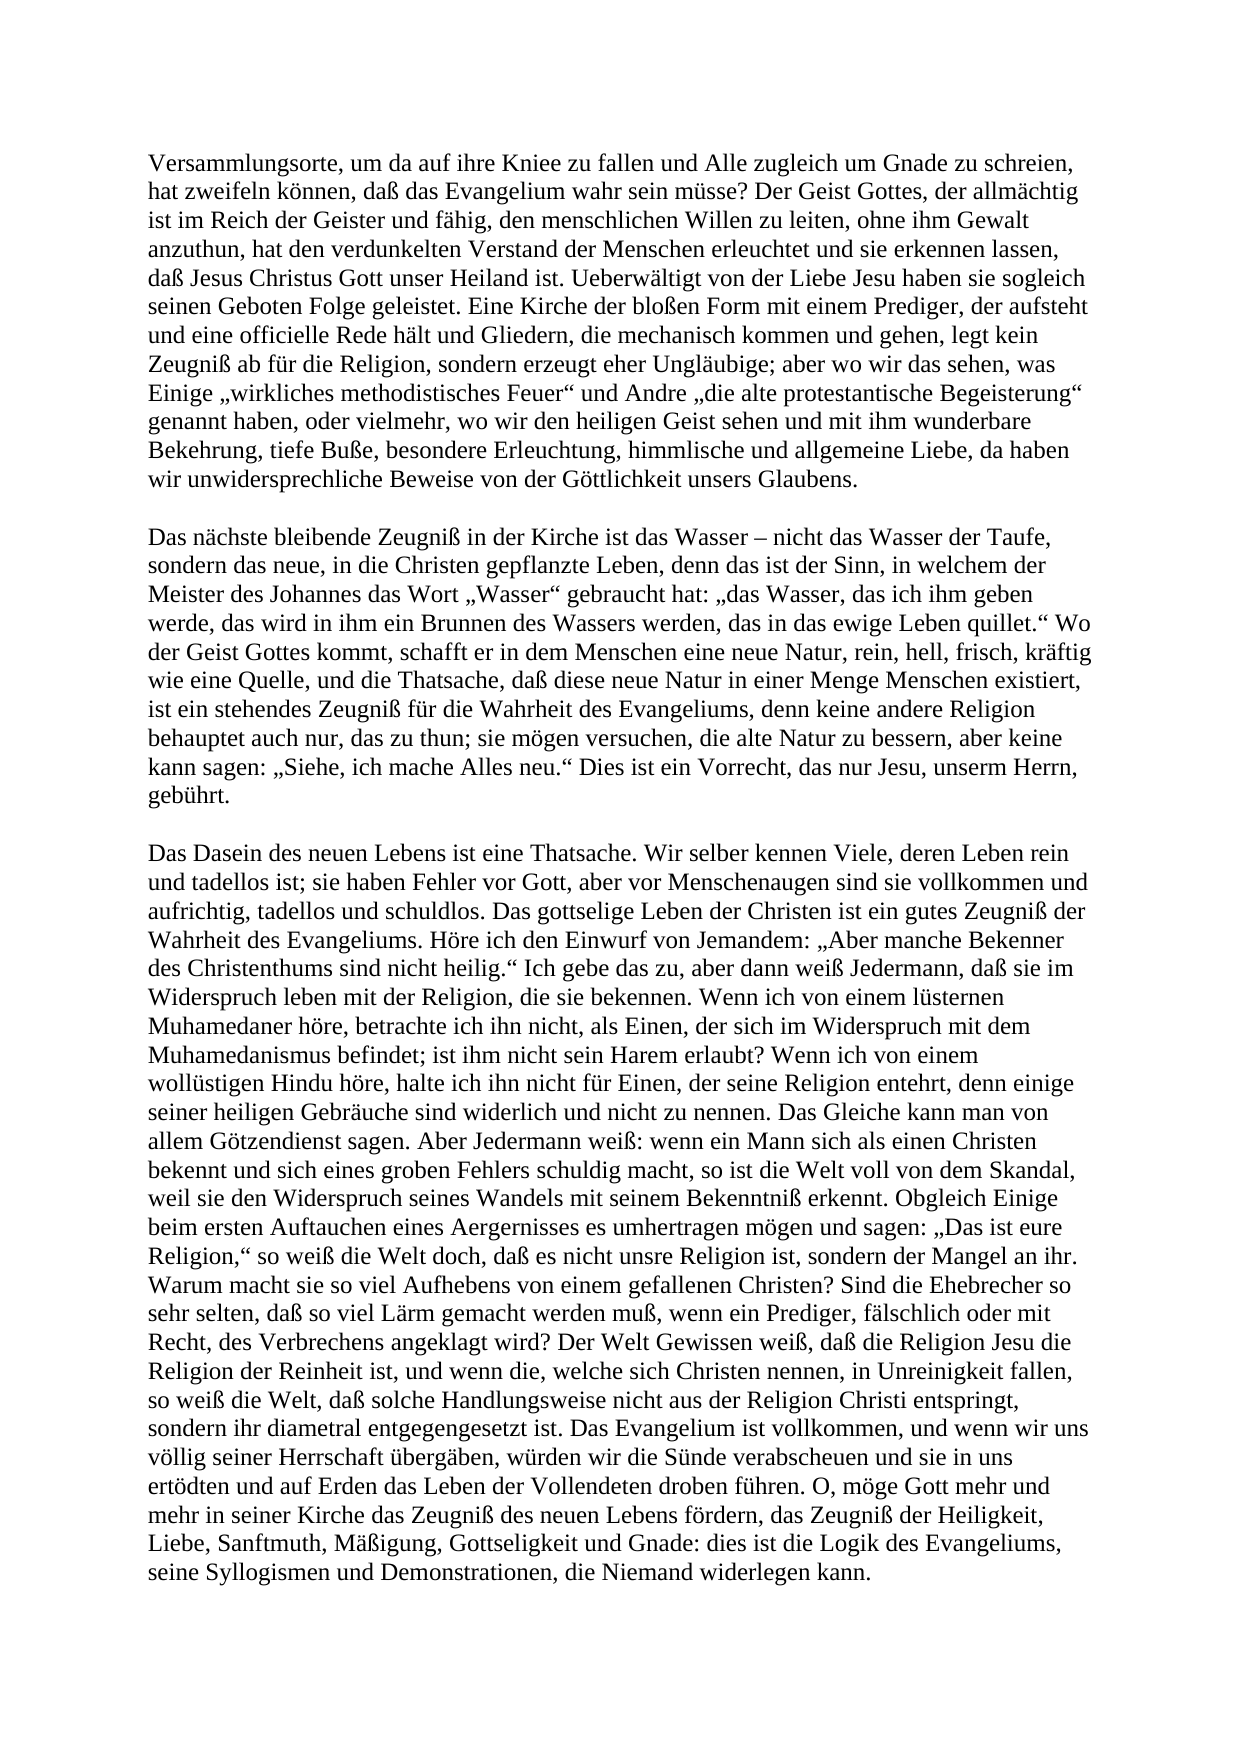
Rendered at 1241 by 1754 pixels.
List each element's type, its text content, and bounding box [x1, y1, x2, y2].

text Das Dasein des neuen Lebens ist eine Thatsache. Wir selber kennen Viele, deren Leben rein und tadellos ist; sie haben Fehler vor Gott, aber vor Menschenaugen sind sie vollkommen und aufrichtig, tadellos und schuldlos. Das gottselige Leben der Christen ist ein gutes Zeugniß der Wahrheit des Evangeliums. Höre ich den Einwurf von Jemandem: „Aber manche Bekenner des Christenthums sind nicht heilig.“ Ich gebe das zu, aber dann weiß Jedermann, daß sie im Widerspruch leben mit der Religion, die sie bekennen. Wenn ich von einem lüsternen Muhamedaner höre, betrachte ich ihn nicht, als Einen, der sich im Widerspruch mit dem Muhamedanismus befindet; ist ihm nicht sein Harem erlaubt? Wenn ich von einem wollüstigen Hindu höre, halte ich ihn nicht für Einen, der seine Religion entehrt, denn einige seiner heiligen Gebräuche sind widerlich und nicht zu nennen. Das Gleiche kann man von allem Götzendienst sagen. Aber Jedermann weiß: wenn ein Mann sich als einen Christen bekennt und sich eines groben Fehlers schuldig macht, so ist die Welt voll von dem Skandal, weil sie den Widerspruch seines Wandels mit seinem Bekenntniß erkennt. Obgleich Einige beim ersten Auftauchen eines Aergernisses es umhertragen mögen und sagen: „Das ist eure Religion,“ so weiß die Welt doch, daß es nicht unsre Religion ist, sondern der Mangel an ihr. Warum macht sie so viel Aufhebens von einem gefallenen Christen? Sind die Ehebrecher so sehr selten, daß so viel Lärm gemacht werden muß, wenn ein Prediger, fälschlich oder mit Recht, des Verbrechens angeklagt wird? Der Welt Gewissen weiß, daß die Religion Jesu die Religion der Reinheit ist, und wenn die, welche sich Christen nennen, in Unreinigkeit fallen, so weiß die Welt, daß solche Handlungsweise nicht aus der Religion Christi entspringt, sondern ihr diametral entgegengesetzt ist. Das Evangelium ist vollkommen, und wenn wir uns völlig seiner Herrschaft übergäben, würden wir die Sünde verabscheuen und sie in uns ertödten und auf Erden das Leben der Vollendeten droben führen. O, möge Gott mehr und mehr in seiner Kirche das Zeugniß des neuen Lebens fördern, das Zeugniß der Heiligkeit, Liebe, Sanftmuth, Mäßigung, Gottseligkeit und Gnade: dies ist die Logik des Evangeliums, seine Syllogismen und Demonstrationen, die Niemand widerlegen kann. [148, 838, 1093, 1586]
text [148, 148, 1093, 493]
text Das nächste bleibende Zeugniß in der Kirche ist das Wasser – nicht das Wasser der Taufe, sondern das neue, in die Christen gepflanzte Leben, denn das ist der Sinn, in welchem der Meister des Johannes das Wort „Wasser“ gebraucht hat: „das Wasser, das ich ihm geben werde, das wird in ihm ein Brunnen des Wassers werden, das in das ewige Leben quillet.“ Wo der Geist Gottes kommt, schafft er in dem Menschen eine neue Natur, rein, hell, frisch, kräftig wie eine Quelle, und die Thatsache, daß diese neue Natur in einer Menge Menschen existiert, ist ein stehendes Zeugniß für die Wahrheit des Evangeliums, denn keine andere Religion behauptet auch nur, das zu thun; sie mögen versuchen, die alte Natur zu bessern, aber keine kann sagen: „Siehe, ich mache Alles neu.“ Dies ist ein Vorrecht, das nur Jesu, unserm Herrn, gebührt. [148, 522, 1093, 809]
